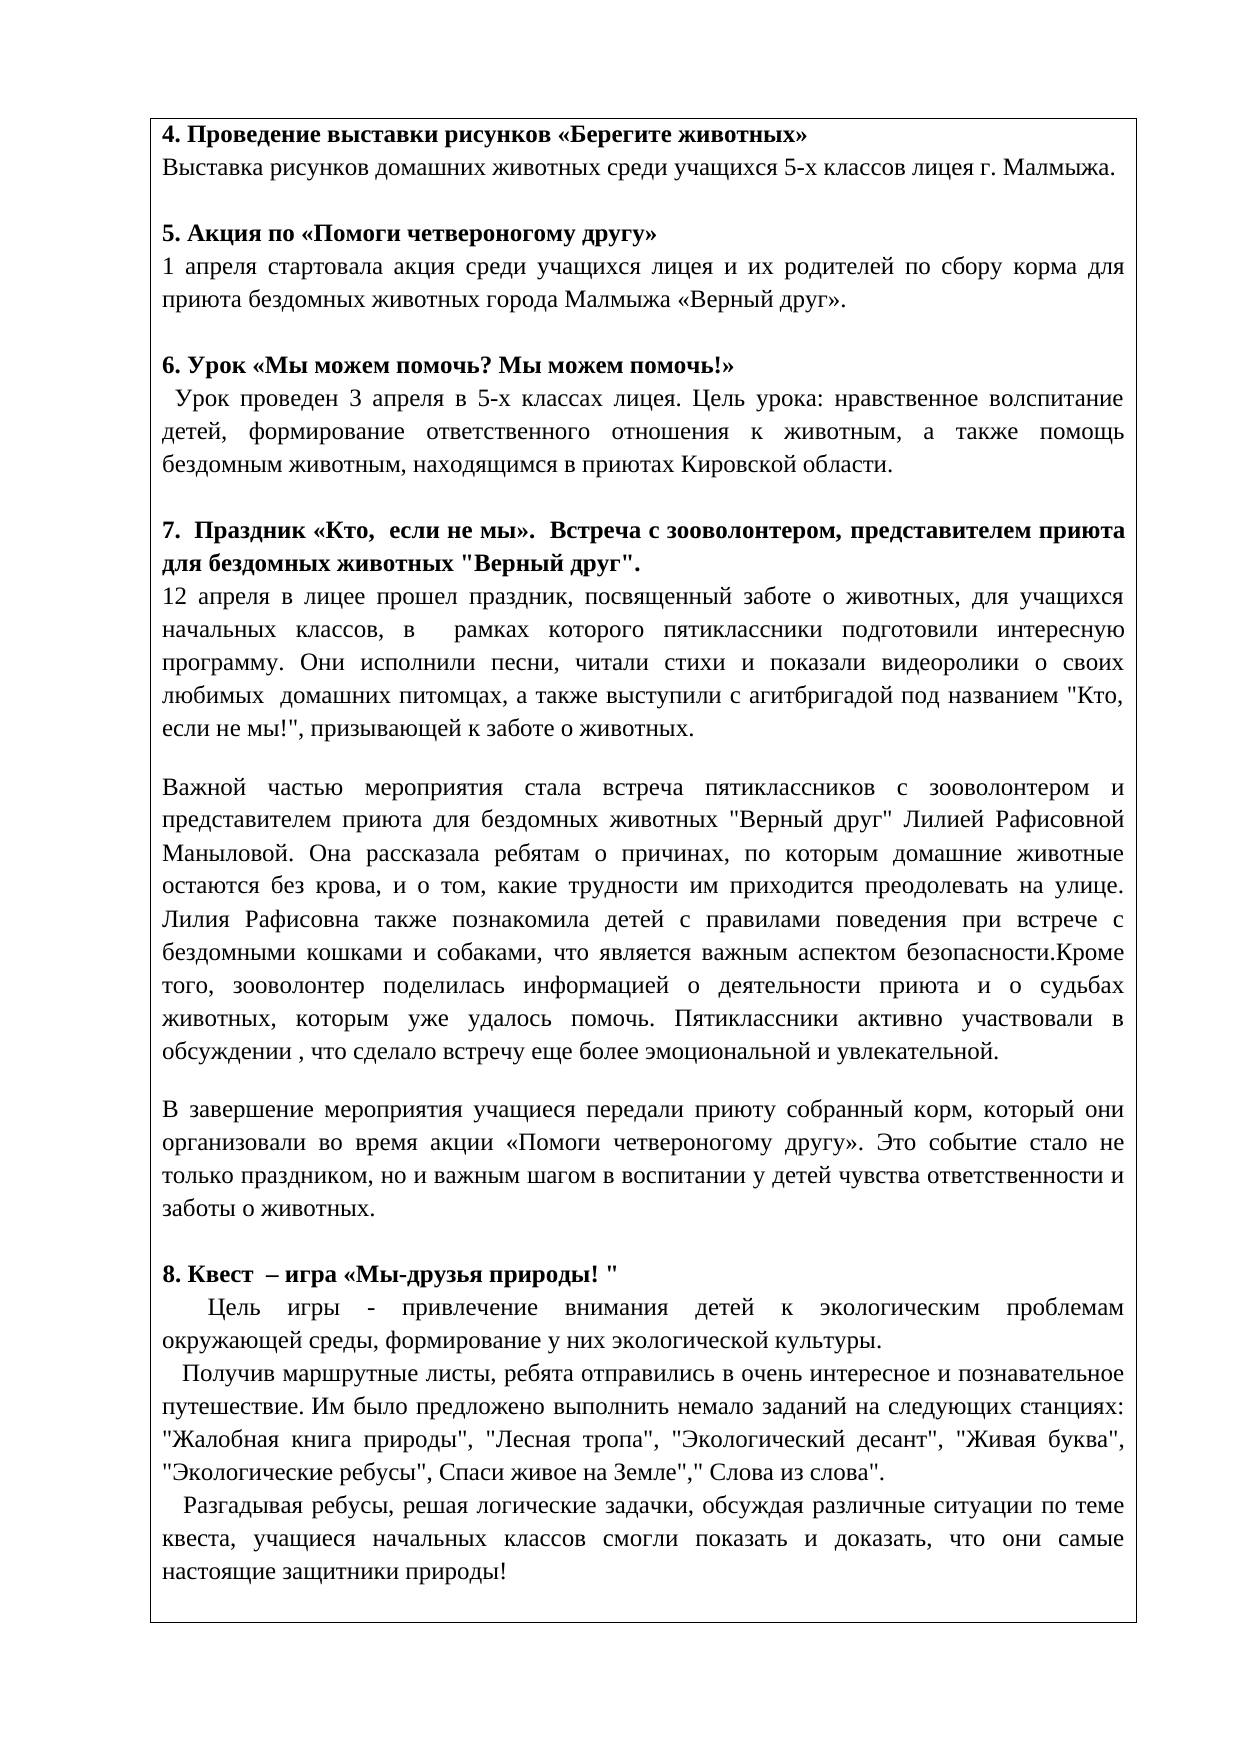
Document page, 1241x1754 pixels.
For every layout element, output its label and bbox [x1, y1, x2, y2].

table_cell [151, 119, 1136, 1622]
